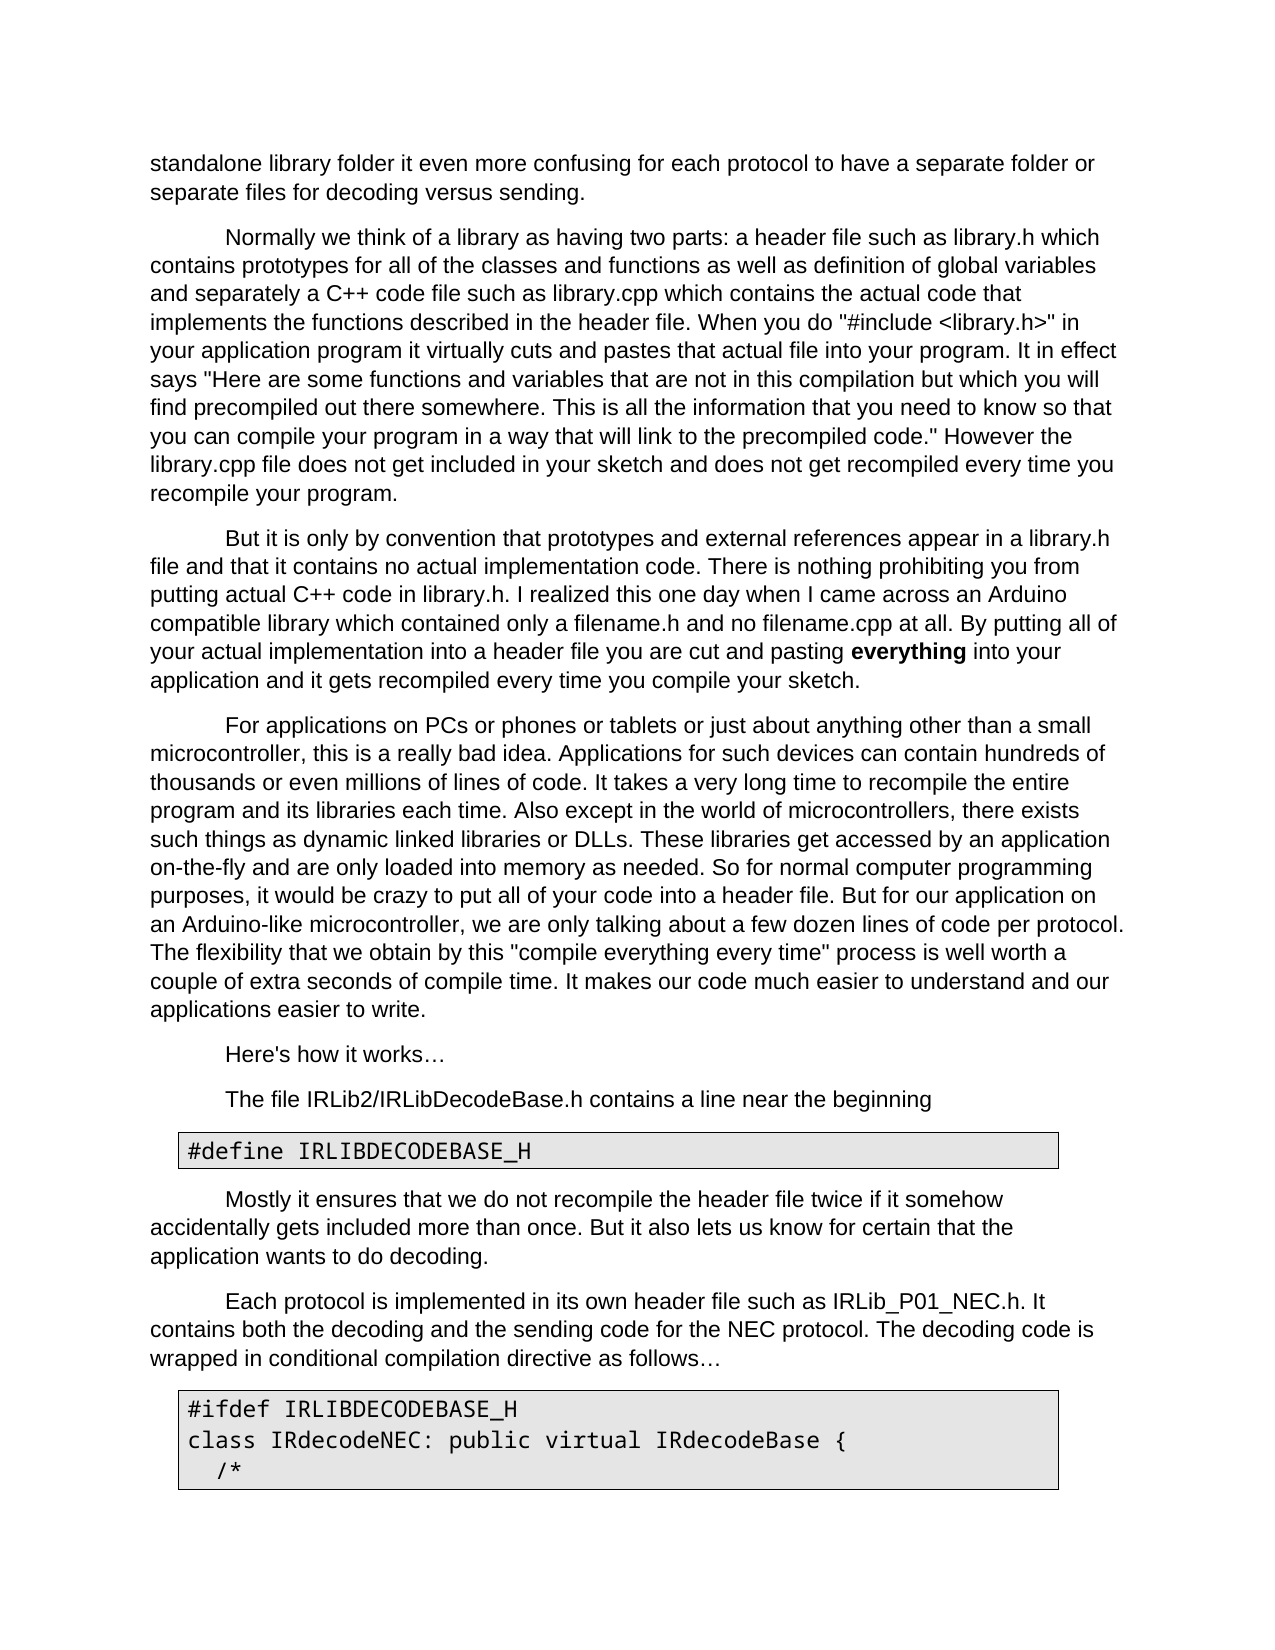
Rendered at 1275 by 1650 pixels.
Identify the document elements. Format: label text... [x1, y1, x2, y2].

text Each protocol is implemented in its own header file such as IRLib_P01_NEC.h. It contains both the decoding and the sending code for the NEC protocol. The decoding code is wrapped in conditional compilation directive as follows… [150, 1288, 1125, 1371]
text But it is only by convention that prototypes and external references appear in a library.h file and that it contains no actual implementation code. There is nothing prohibiting you from putting actual C++ code in library.h. I realized this one day when I came across an Arduino compatible library which contained only a filename.h and no filename.cpp at all. By putting all of your actual implementation into a header file you are cut and pasting everything into your application and it gets recompiled every time you compile your sketch. [150, 524, 1125, 693]
text The file IRLib2/IRLibDecodeBase.h contains a line near the beginning [150, 1086, 1125, 1113]
text Here's how it works… [150, 1041, 1125, 1068]
text Normally we think of a library as having two parts: a header file such as library.h which contains prototypes for all of the classes and functions as well as definition of global variables and separately a C++ code file such as library.cpp which contains the actual code that implements the functions described in the header file. When you do "#include <library.h>" in your application program it virtually cuts and pastes that actual file into your program. It in effect says "Here are some functions and variables that are not in this compilation but which you will find precompiled out there somewhere. This is all the information that you need to know so that you can compile your program in a way that will link to the precompiled code." However the library.cpp file does not get included in your sketch and does not get recompiled every time you recompile your program. [150, 223, 1125, 506]
text #define IRLIBDECODEBASE_H [179, 1133, 1058, 1168]
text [150, 150, 1125, 205]
text #ifdef IRLIBDECODEBASE_H [179, 1391, 1058, 1421]
text Mostly it ensures that we do not recompile the header file twice if it somehow accidentally gets included more than once. But it also lets us know for certain that the application wants to do decoding. [150, 1186, 1125, 1269]
text class IRdecodeNEC: public virtual IRdecodeBase { [179, 1421, 1058, 1452]
text /* [179, 1452, 1058, 1489]
text For applications on PCs or phones or tablets or just about anything other than a small microcontroller, this is a really bad idea. Applications for such devices can contain hundreds of thousands or even millions of lines of code. It takes a very long time to recompile the entire program and its libraries each time. Also except in the world of microcontrollers, there exists such things as dynamic linked libraries or DLLs. These libraries get accessed by an application on-the-fly and are only loaded into memory as needed. So for normal computer programming purposes, it would be crazy to put all of your code into a header file. But for our application on an Arduino-like microcontroller, we are only talking about a few dozen lines of code per protocol. The flexibility that we obtain by this "compile everything every time" process is well worth a couple of extra seconds of compile time. It makes our code much easier to understand and our applications easier to write. [150, 712, 1125, 1023]
